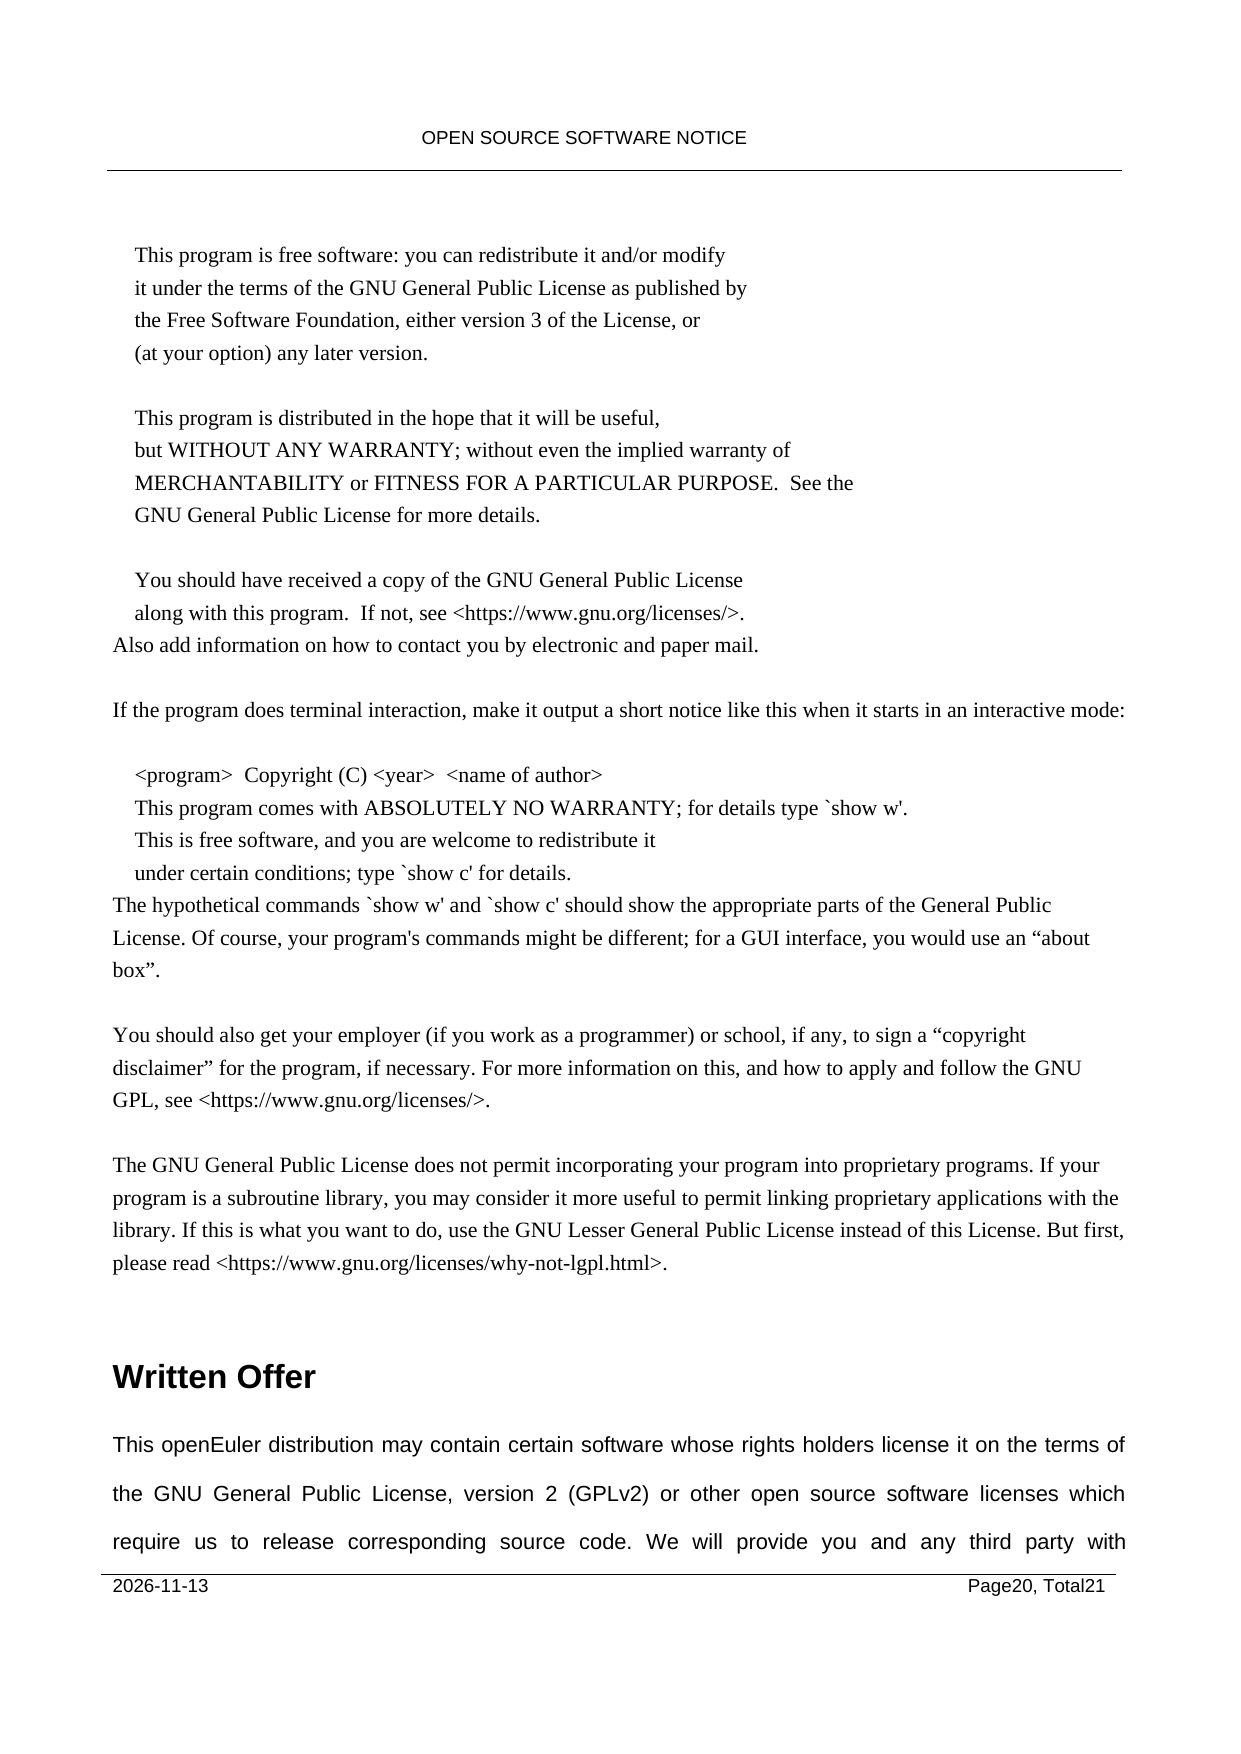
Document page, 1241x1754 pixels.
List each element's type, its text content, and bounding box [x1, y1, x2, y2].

text Written Offer [112, 1344, 1128, 1409]
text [112, 1428, 1128, 1558]
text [112, 206, 1128, 1344]
